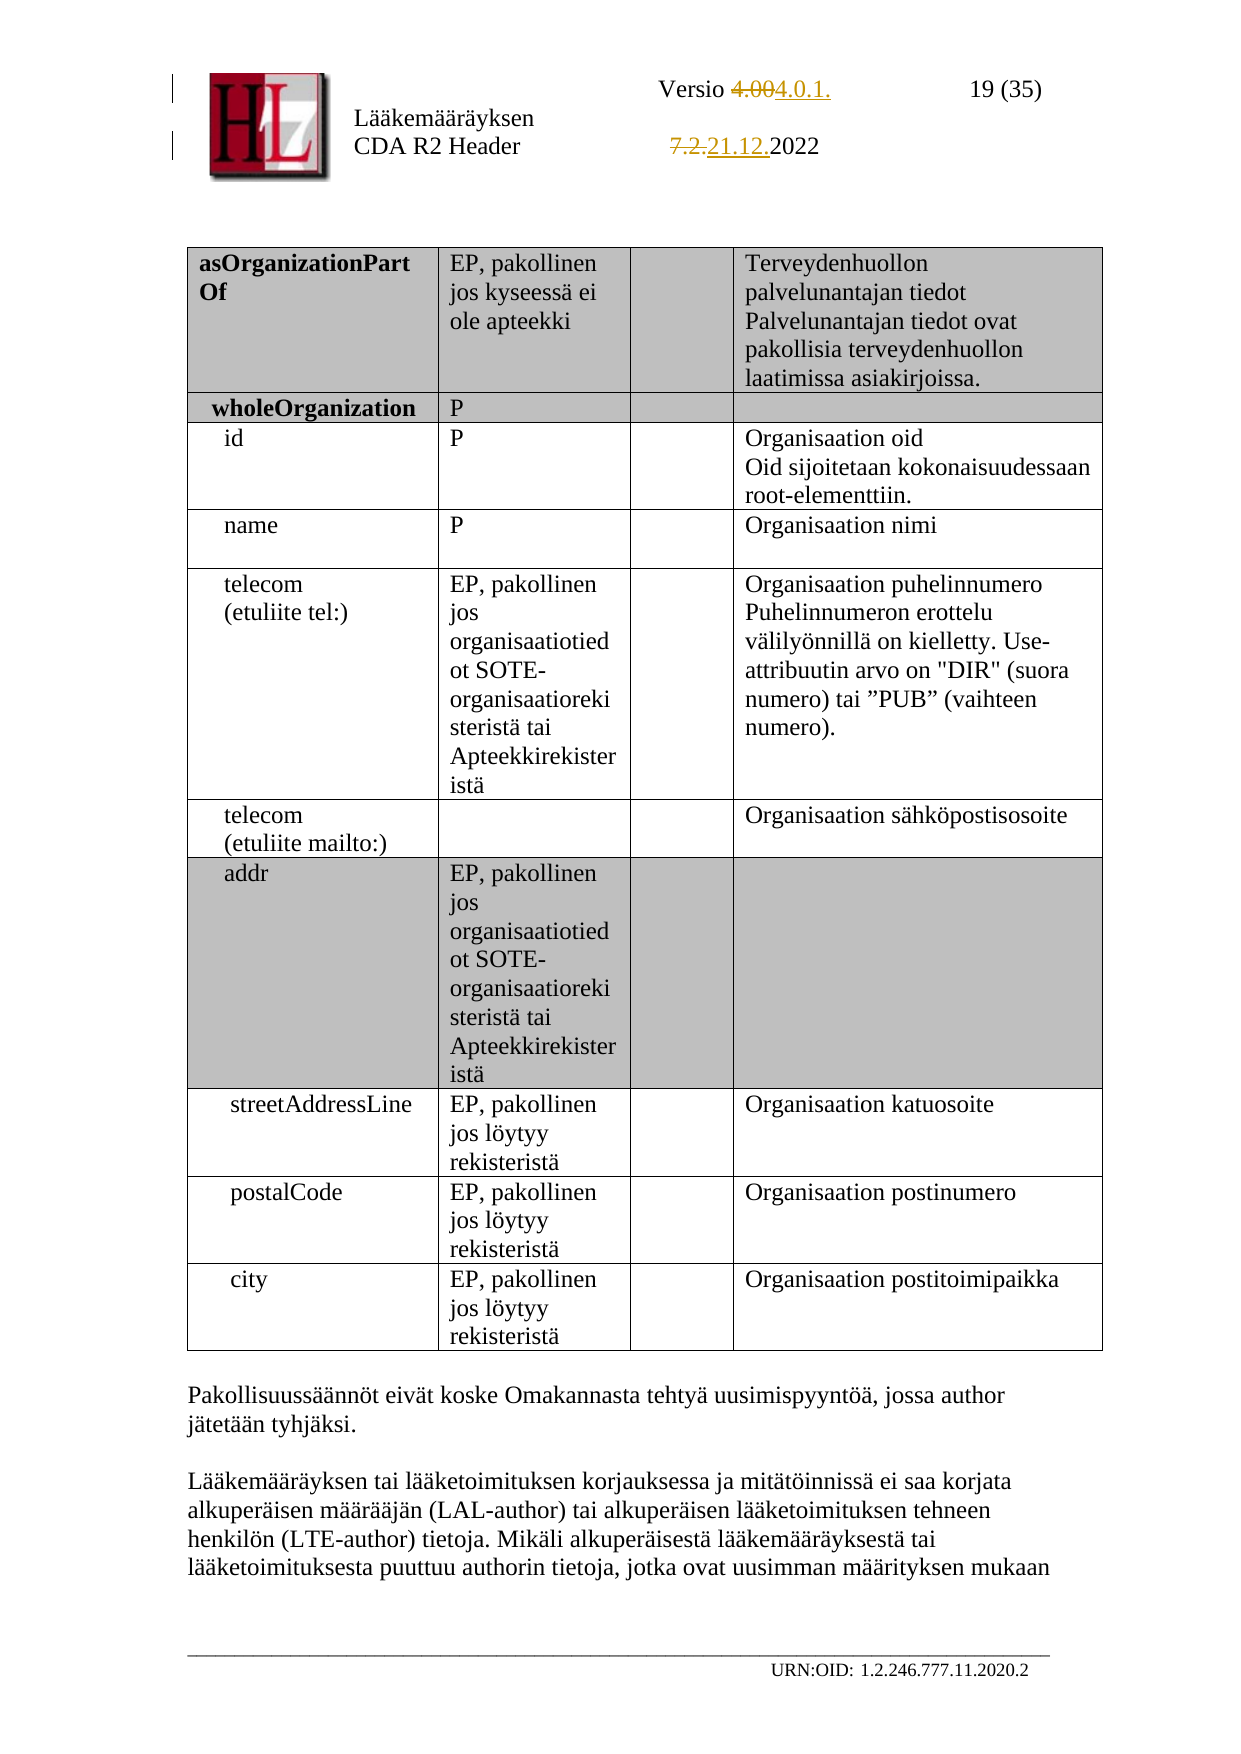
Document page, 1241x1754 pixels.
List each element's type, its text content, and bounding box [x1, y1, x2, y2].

table_cell postalCode [188, 1177, 438, 1263]
table_cell Organisaation oid Oid sijoitetaan kokonaisuudessaan root-elementtiin. [734, 423, 1102, 509]
table_cell EP, pakollinen jos kyseessä ei ole apteekki [439, 248, 630, 392]
table_cell Organisaation katuosoite [734, 1089, 1102, 1176]
table_cell Organisaation puhelinnumero Puhelinnumeron erottelu välilyönnillä on kielletty. Use-attribuutin arvo on "DIR" (suora numero) tai ”PUB” (vaihteen numero). [734, 569, 1102, 799]
table_cell [631, 423, 733, 509]
table_cell [631, 569, 733, 799]
table_cell [631, 1089, 733, 1176]
table_cell city [188, 1264, 438, 1350]
table_cell Organisaation postitoimipaikka [734, 1264, 1102, 1350]
table_cell streetAddressLine [188, 1089, 438, 1176]
picture [209, 73, 332, 182]
table_cell name [188, 510, 438, 568]
table_cell wholeOrganization [188, 393, 438, 422]
table_cell id [188, 423, 438, 509]
table_cell EP, pakollinen jos organisaatiotiedot SOTE-organisaatiorekisteristä tai Apteekkirekisteristä [439, 858, 630, 1088]
table_cell P [439, 393, 630, 422]
table_cell P [439, 423, 630, 509]
text Pakollisuussäännöt eivät koske Omakannasta tehtyä uusimispyyntöä, jossa author jätetään tyhjäksi. [187, 1380, 1053, 1437]
table_cell [631, 1177, 733, 1263]
table_cell EP, pakollinen jos löytyy rekisteristä [439, 1177, 630, 1263]
table_cell P [439, 510, 630, 568]
table_cell Organisaation postinumero [734, 1177, 1102, 1263]
table_cell [631, 248, 733, 392]
table_cell [439, 800, 630, 857]
table_cell asOrganizationPartOf [188, 248, 438, 392]
table_cell addr [188, 858, 438, 1088]
table_cell [631, 510, 733, 568]
table_cell [631, 800, 733, 857]
table_cell Terveydenhuollon palvelunantajan tiedot Palvelunantajan tiedot ovat pakollisia terveydenhuollon laatimissa asiakirjoissa. [734, 248, 1102, 392]
table_cell Organisaation sähköpostisosoite [734, 800, 1102, 857]
table_cell [734, 393, 1102, 422]
table_cell EP, pakollinen jos organisaatiotiedot SOTE-organisaatiorekisteristä tai Apteekkirekisteristä [439, 569, 630, 799]
table_cell Organisaation nimi [734, 510, 1102, 568]
table_cell telecom (etuliite tel:) [188, 569, 438, 799]
table_cell EP, pakollinen jos löytyy rekisteristä [439, 1089, 630, 1176]
table_cell [631, 1264, 733, 1350]
table_cell telecom (etuliite mailto:) [188, 800, 438, 857]
table_cell [631, 393, 733, 422]
table_cell [734, 858, 1102, 1088]
table_cell EP, pakollinen jos löytyy rekisteristä [439, 1264, 630, 1350]
table_cell [631, 858, 733, 1088]
